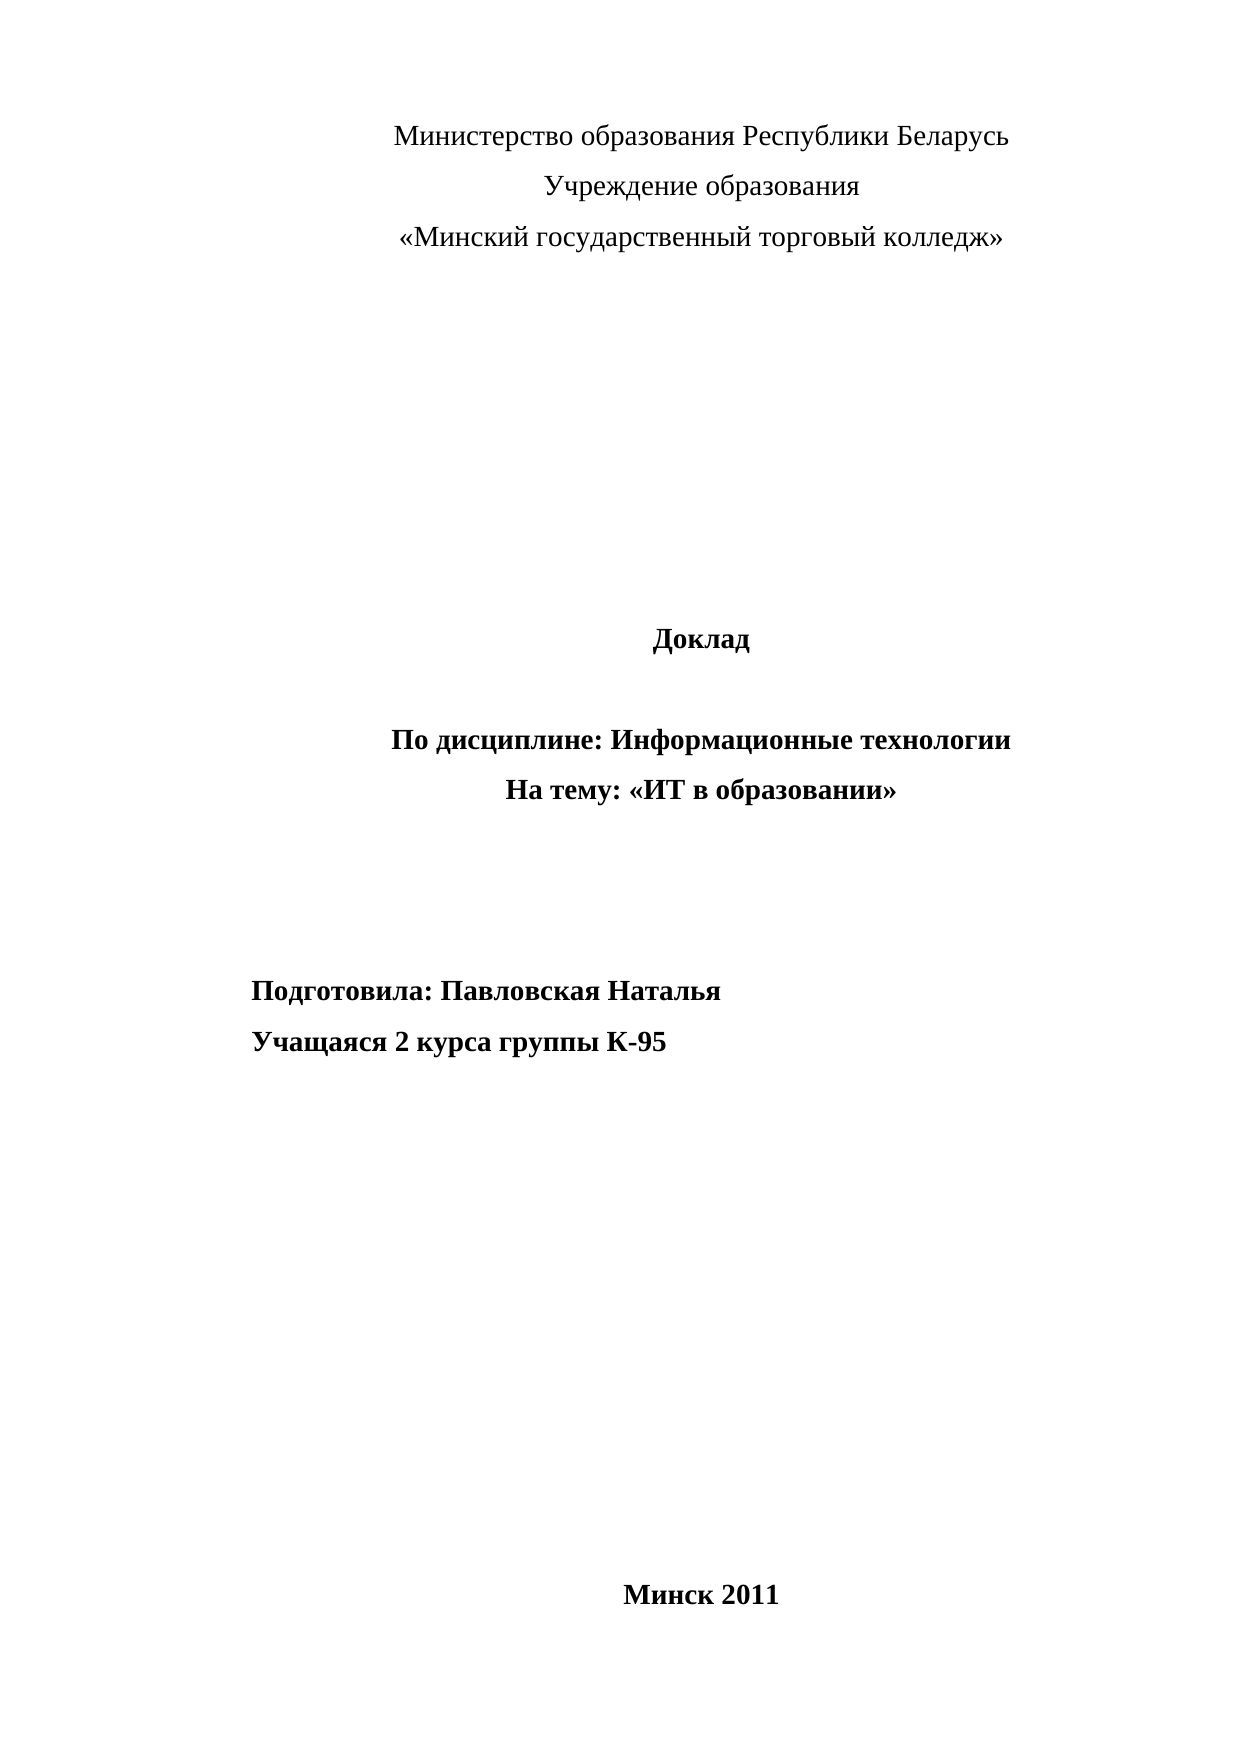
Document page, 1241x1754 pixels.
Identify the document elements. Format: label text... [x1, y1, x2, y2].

text Учащаяся 2 курса группы К-95 [177, 1024, 1152, 1057]
text «Минский государственный торговый колледж» [177, 219, 1152, 252]
text На тему: «ИТ в образовании» [177, 772, 1152, 806]
text Министерство образования Республики Беларусь [177, 118, 1152, 152]
text Минск 2011 [177, 1577, 1152, 1611]
text Доклад [177, 621, 1152, 655]
text По дисциплине: Информационные технологии [177, 722, 1152, 755]
text Подготовила: Павловская Наталья [177, 973, 1152, 1007]
text Учреждение образования [177, 168, 1152, 202]
